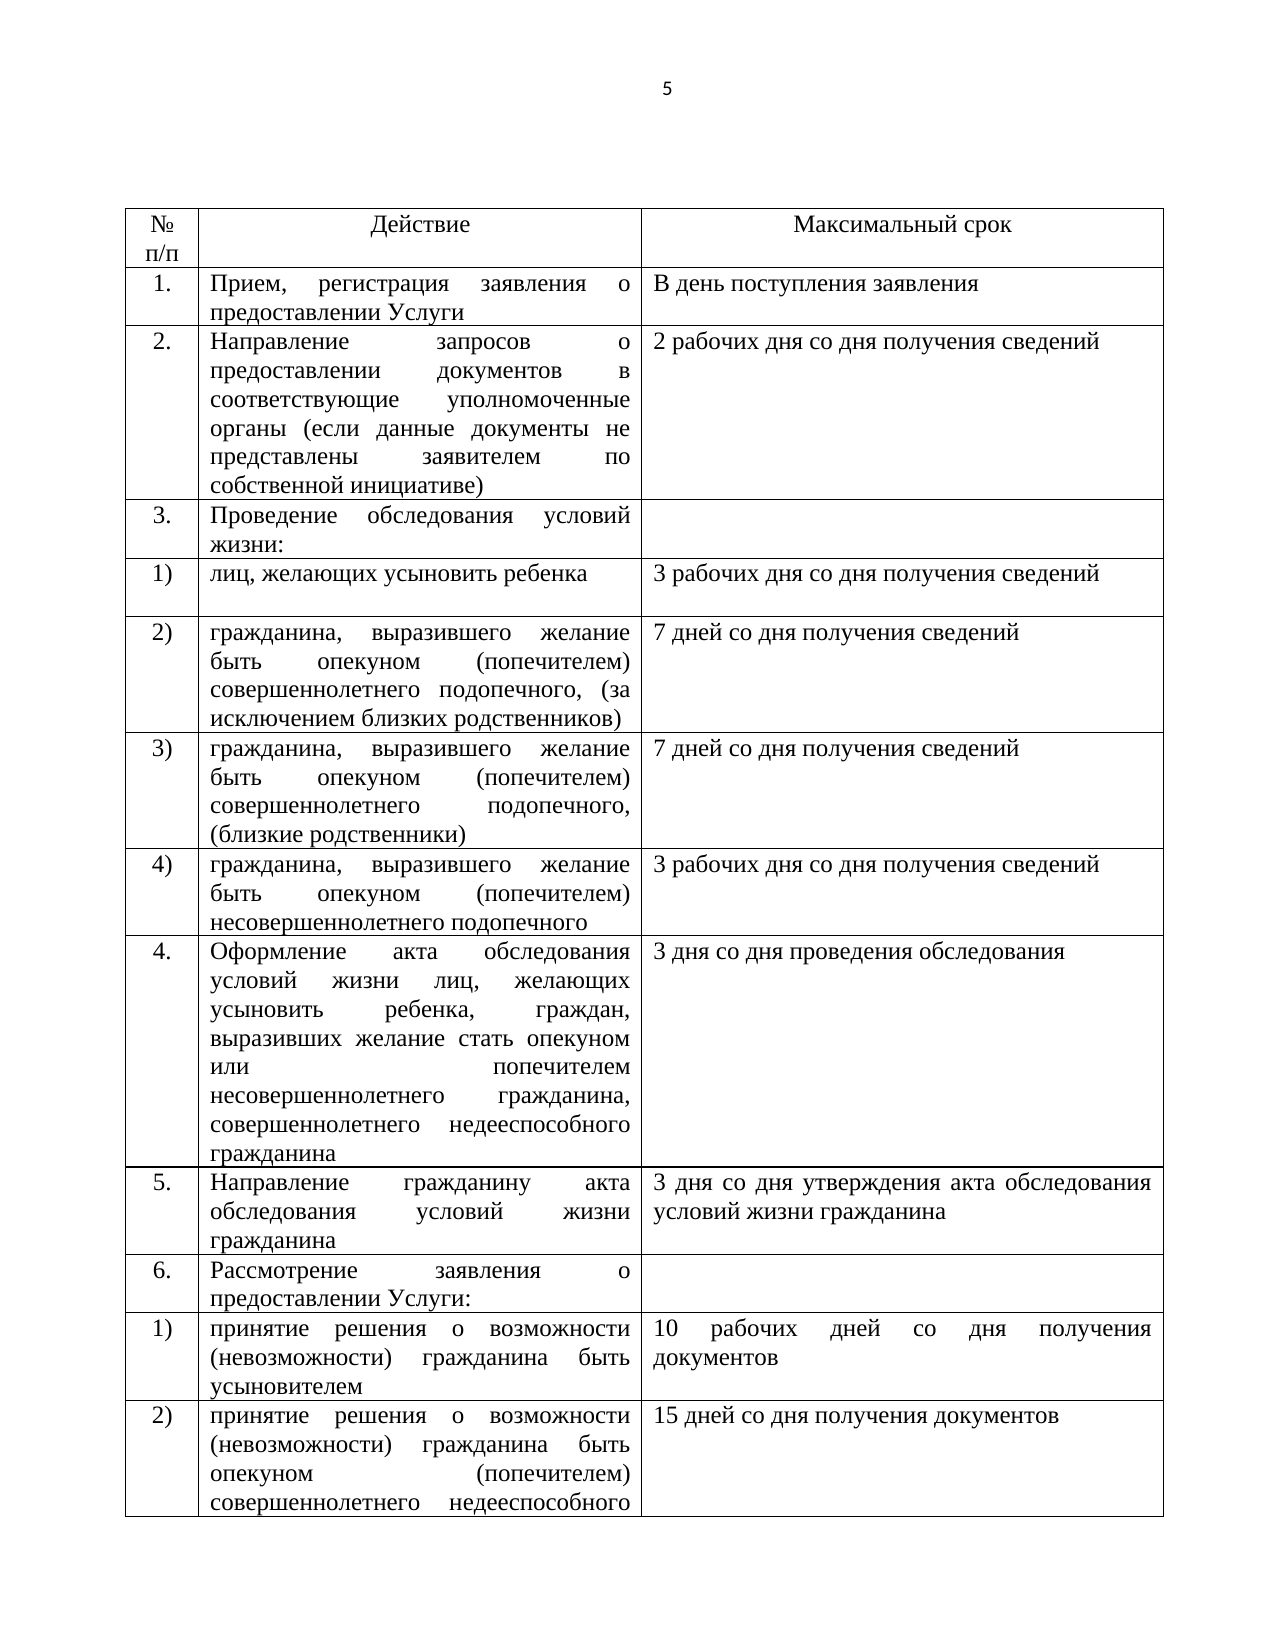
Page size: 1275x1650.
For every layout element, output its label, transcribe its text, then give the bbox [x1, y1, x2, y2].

table_cell 3 дня со дня проведения обследования [642, 936, 1163, 1166]
table_cell Оформление акта обследования условий жизни лиц, желающих усыновить ребенка, граждан, выразивших желание стать опекуном или попечителем несовершеннолетнего гражданина, совершеннолетнего недееспособного гражданина [199, 936, 641, 1166]
table_cell 1. [126, 268, 198, 325]
table_cell Рассмотрение заявления о предоставлении Услуги: [199, 1255, 641, 1312]
table_cell лиц, желающих усыновить ребенка [199, 559, 641, 616]
table_header Действие [199, 209, 641, 267]
table_cell Прием, регистрация заявления о предоставлении Услуги [199, 268, 641, 325]
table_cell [199, 1401, 641, 1516]
table_cell 3 рабочих дня со дня получения сведений [642, 849, 1163, 935]
table_cell [642, 1255, 1163, 1312]
table_cell принятие решения о возможности (невозможности) гражданина быть усыновителем [199, 1313, 641, 1399]
table_cell 5. [126, 1168, 198, 1254]
table_cell 10 рабочих дней со дня получения документов [642, 1313, 1163, 1399]
table_cell 1) [126, 559, 198, 616]
table_cell В день поступления заявления [642, 268, 1163, 325]
table_cell 7 дней со дня получения сведений [642, 733, 1163, 848]
table_cell 1) [126, 1313, 198, 1399]
table_cell 2. [126, 326, 198, 499]
table_cell 6. [126, 1255, 198, 1312]
table_cell 3 дня со дня утверждения акта обследования условий жизни гражданина [642, 1168, 1163, 1254]
table_cell гражданина, выразившего желание быть опекуном (попечителем) совершеннолетнего подопечного, (близкие родственники) [199, 733, 641, 848]
table_cell 3. [126, 500, 198, 557]
table_cell 2) [126, 617, 198, 732]
table_cell [642, 500, 1163, 557]
table_cell Направление гражданину акта обследования условий жизни гражданина [199, 1168, 641, 1254]
table_cell 3 рабочих дня со дня получения сведений [642, 559, 1163, 616]
table_cell 4) [126, 849, 198, 935]
table_header № п/п [126, 209, 198, 267]
table_cell 4. [126, 936, 198, 1166]
table_cell Проведение обследования условий жизни: [199, 500, 641, 557]
table_cell гражданина, выразившего желание быть опекуном (попечителем) совершеннолетнего подопечного, (за исключением близких родственников) [199, 617, 641, 732]
table_cell гражданина, выразившего желание быть опекуном (попечителем) несовершеннолетнего подопечного [199, 849, 641, 935]
table_header Максимальный срок [642, 209, 1163, 267]
table_cell 3) [126, 733, 198, 848]
table_cell Направление запросов о предоставлении документов в соответствующие уполномоченные органы (если данные документы не представлены заявителем по собственной инициативе) [199, 326, 641, 499]
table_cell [642, 1401, 1163, 1516]
table_cell 2 рабочих дня со дня получения сведений [642, 326, 1163, 499]
table_cell 2) [126, 1401, 198, 1516]
table_cell 7 дней со дня получения сведений [642, 617, 1163, 732]
